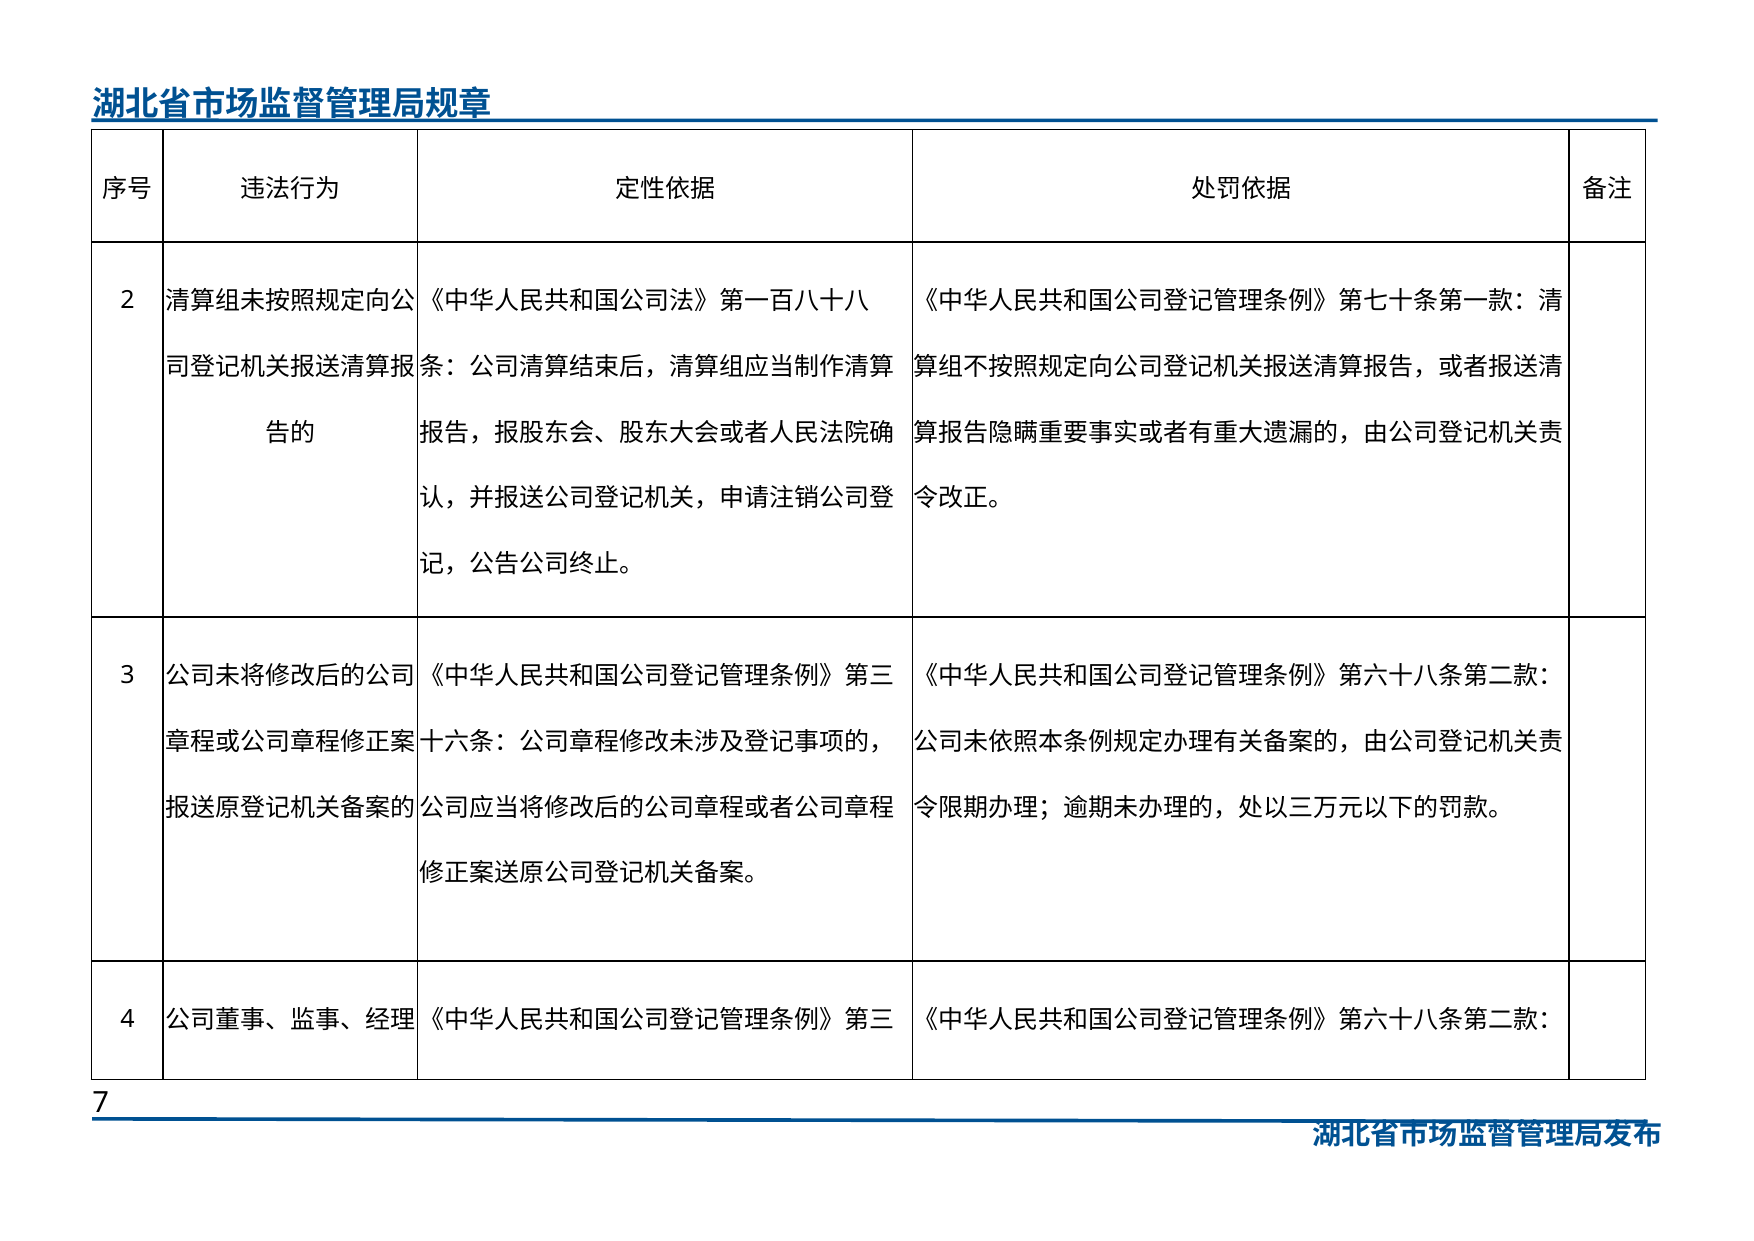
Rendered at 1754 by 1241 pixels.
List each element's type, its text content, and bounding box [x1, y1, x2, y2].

table_cell 《中华人民共和国公司法》第一百八十八条：公司清算结束后，清算组应当制作清算报告，报股东会、股东大会或者人民法院确认，并报送公司登记机关，申请注销公司登记，公告公司终止。 [418, 243, 912, 616]
table_cell 2 [92, 243, 162, 616]
table_cell 4 [92, 962, 162, 1078]
table_header 序号 [92, 130, 162, 241]
table_cell 公司未将修改后的公司章程或公司章程修正案报送原登记机关备案的 [164, 618, 417, 960]
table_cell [913, 962, 1568, 1078]
table_header 违法行为 [164, 130, 417, 241]
table_cell 《中华人民共和国公司登记管理条例》第七十条第一款：清算组不按照规定向公司登记机关报送清算报告，或者报送清算报告隐瞒重要事实或者有重大遗漏的，由公司登记机关责令改正。 [913, 243, 1568, 616]
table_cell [418, 962, 912, 1078]
table_header 定性依据 [418, 130, 912, 241]
table_cell 清算组未按照规定向公司登记机关报送清算报告的 [164, 243, 417, 616]
table_cell [1570, 618, 1645, 960]
table_cell [1570, 962, 1645, 1078]
table_cell 公司董事、监事、经理发生变动的，未向原公司登记机关备案的 [164, 962, 417, 1078]
table_cell 3 [92, 618, 162, 960]
table_cell 《中华人民共和国公司登记管理条例》第六十八条第二款：公司未依照本条例规定办理有关备案的，由公司登记机关责令限期办理；逾期未办理的，处以三万元以下的罚款。 [913, 618, 1568, 960]
table_cell [1570, 243, 1645, 616]
table_cell 《中华人民共和国公司登记管理条例》第三十六条：公司章程修改未涉及登记事项的，公司应当将修改后的公司章程或者公司章程修正案送原公司登记机关备案。 [418, 618, 912, 960]
table_header 处罚依据 [913, 130, 1568, 241]
table_header 备注 [1570, 130, 1645, 241]
